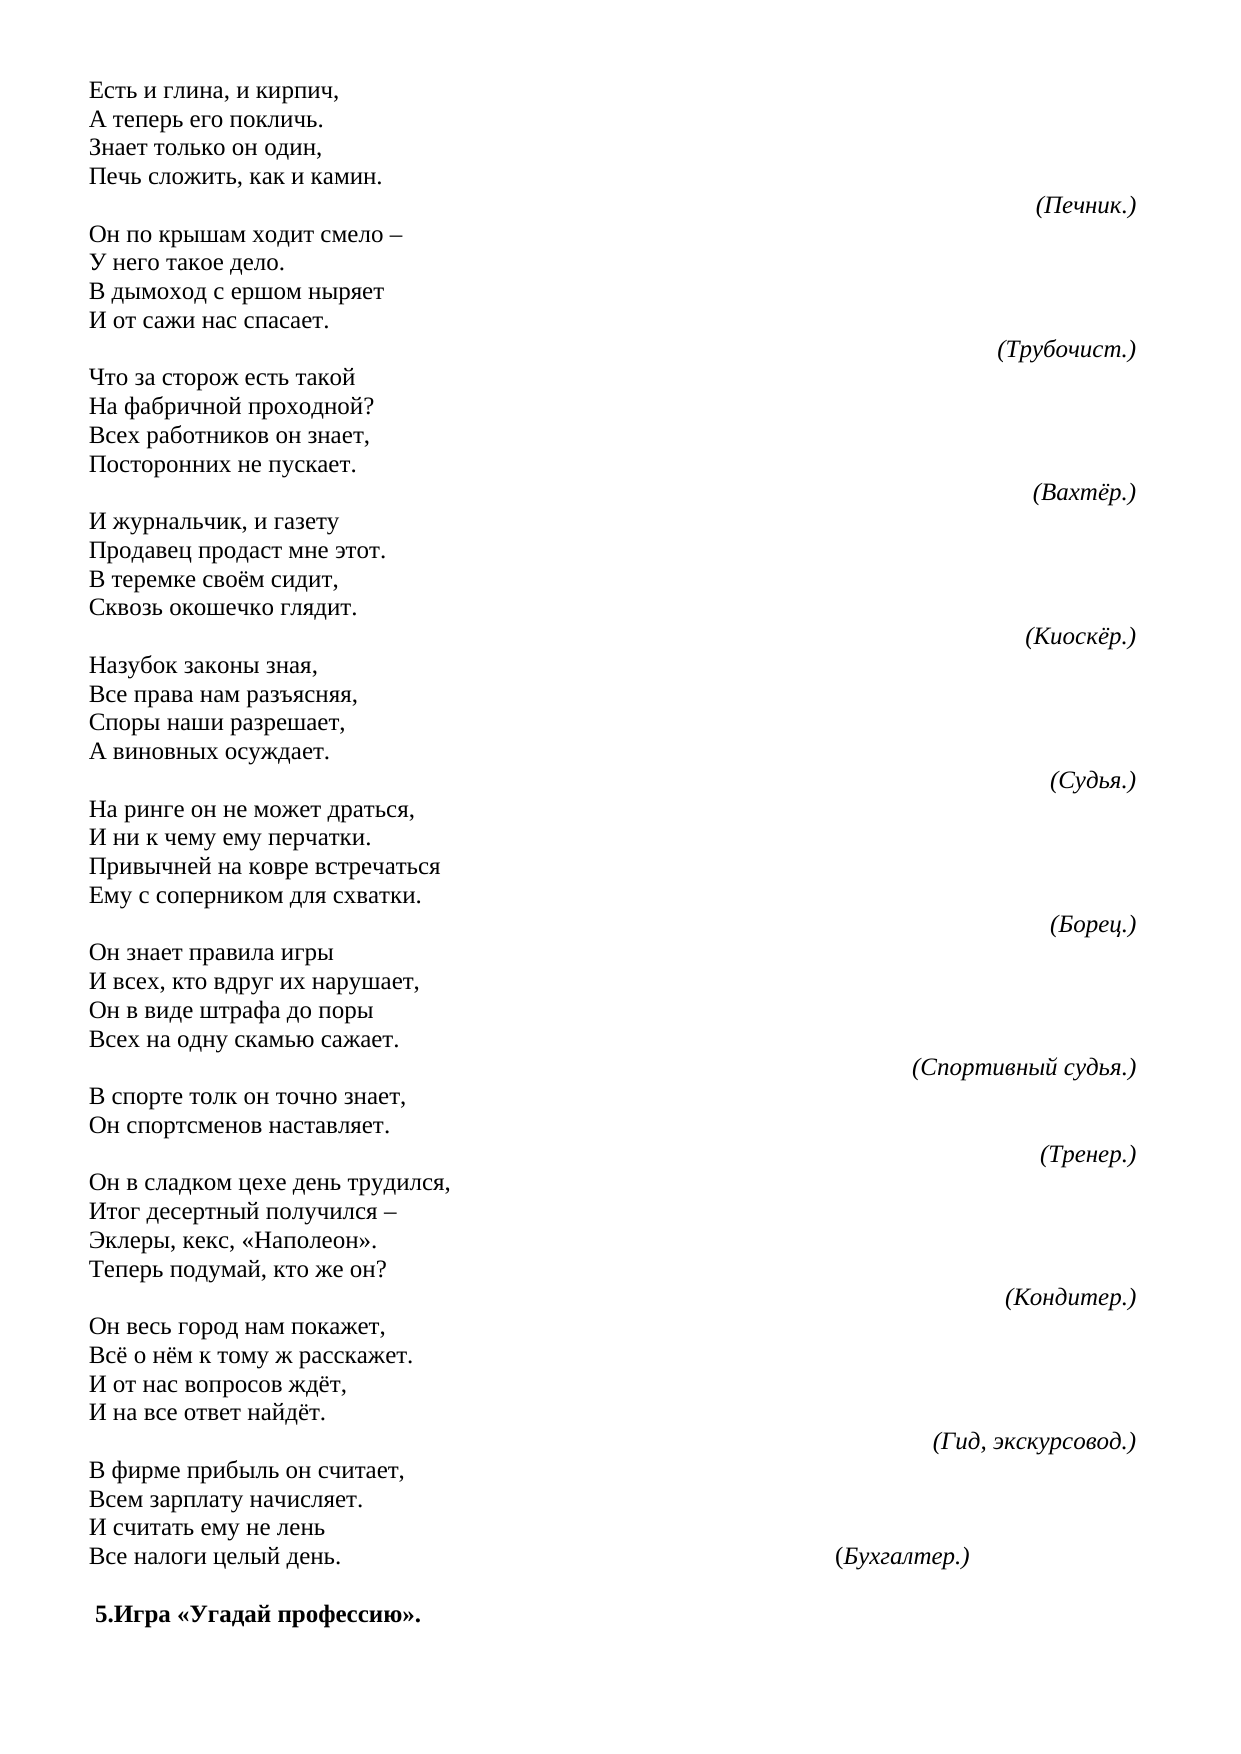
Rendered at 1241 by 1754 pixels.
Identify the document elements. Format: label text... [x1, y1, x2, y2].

text В дымоход с ершом ныряет [88, 276, 1136, 305]
text На фабричной проходной? [88, 391, 1136, 420]
text (Вахтёр.) [88, 477, 1136, 506]
text А виновных осуждает. [88, 736, 1136, 765]
text И на все ответ найдёт. [88, 1397, 1136, 1426]
text (Судья.) [88, 765, 1136, 794]
text Сквозь окошечко глядит. [88, 592, 1136, 621]
text Он в сладком цехе день трудился, [88, 1167, 1136, 1196]
text (Трубочист.) [88, 334, 1136, 362]
text На ринге он не может драться, [88, 794, 1136, 822]
text (Тренер.) [88, 1139, 1136, 1167]
text Есть и глина, и кирпич, [88, 75, 1136, 104]
text Продавец продаст мне этот. [88, 535, 1136, 564]
text (Киоскёр.) [88, 621, 1136, 650]
text Печь сложить, как и камин. [88, 161, 1136, 190]
text Итог десертный получился – [88, 1196, 1136, 1225]
text Споры наши разрешает, [88, 707, 1136, 736]
text И ни к чему ему перчатки. [88, 822, 1136, 851]
text Эклеры, кекс, «Наполеон». [88, 1225, 1136, 1254]
text В фирме прибыль он считает, [88, 1455, 1136, 1484]
text 5.Игра «Угадай профессию». [88, 1599, 1152, 1627]
text (Борец.) [88, 909, 1136, 937]
text А теперь его покличь. [88, 104, 1136, 132]
text Он весь город нам покажет, [88, 1311, 1136, 1340]
text И всех, кто вдруг их нарушает, [88, 966, 1136, 995]
text Теперь подумай, кто же он? [88, 1254, 1136, 1282]
text Назубок законы зная, [88, 650, 1136, 679]
text И считать ему не лень [88, 1512, 1136, 1541]
text Знает только он один, [88, 132, 1136, 161]
text (Печник.) [88, 190, 1136, 219]
text Он знает правила игры [88, 937, 1136, 966]
text Он в виде штрафа до поры [88, 995, 1136, 1024]
text Всех на одну скамью сажает. [88, 1024, 1136, 1052]
text Он по крышам ходит смело – [88, 219, 1136, 247]
text (Гид, экскурсовод.) [88, 1426, 1136, 1455]
text Он спортсменов наставляет. [88, 1110, 1136, 1139]
text У него такое дело. [88, 247, 1136, 276]
text Всё о нём к тому ж расскажет. [88, 1340, 1136, 1369]
text Всех работников он знает, [88, 420, 1136, 449]
text Все права нам разъясняя, [88, 679, 1136, 707]
text Посторонних не пускает. [88, 449, 1136, 477]
text Все налоги целый день. (Бухгалтер.) [88, 1541, 1136, 1570]
text В спорте толк он точно знает, [88, 1081, 1136, 1110]
text И от нас вопросов ждёт, [88, 1369, 1136, 1397]
text Что за сторож есть такой [88, 362, 1136, 391]
text Ему с соперником для схватки. [88, 880, 1136, 909]
text (Спортивный судья.) [88, 1052, 1136, 1081]
text И журнальчик, и газету [88, 506, 1136, 535]
text И от сажи нас спасает. [88, 305, 1136, 334]
text Всем зарплату начисляет. [88, 1484, 1136, 1512]
text В теремке своём сидит, [88, 564, 1136, 592]
text Привычней на ковре встречаться [88, 851, 1136, 880]
text (Кондитер.) [88, 1282, 1136, 1311]
